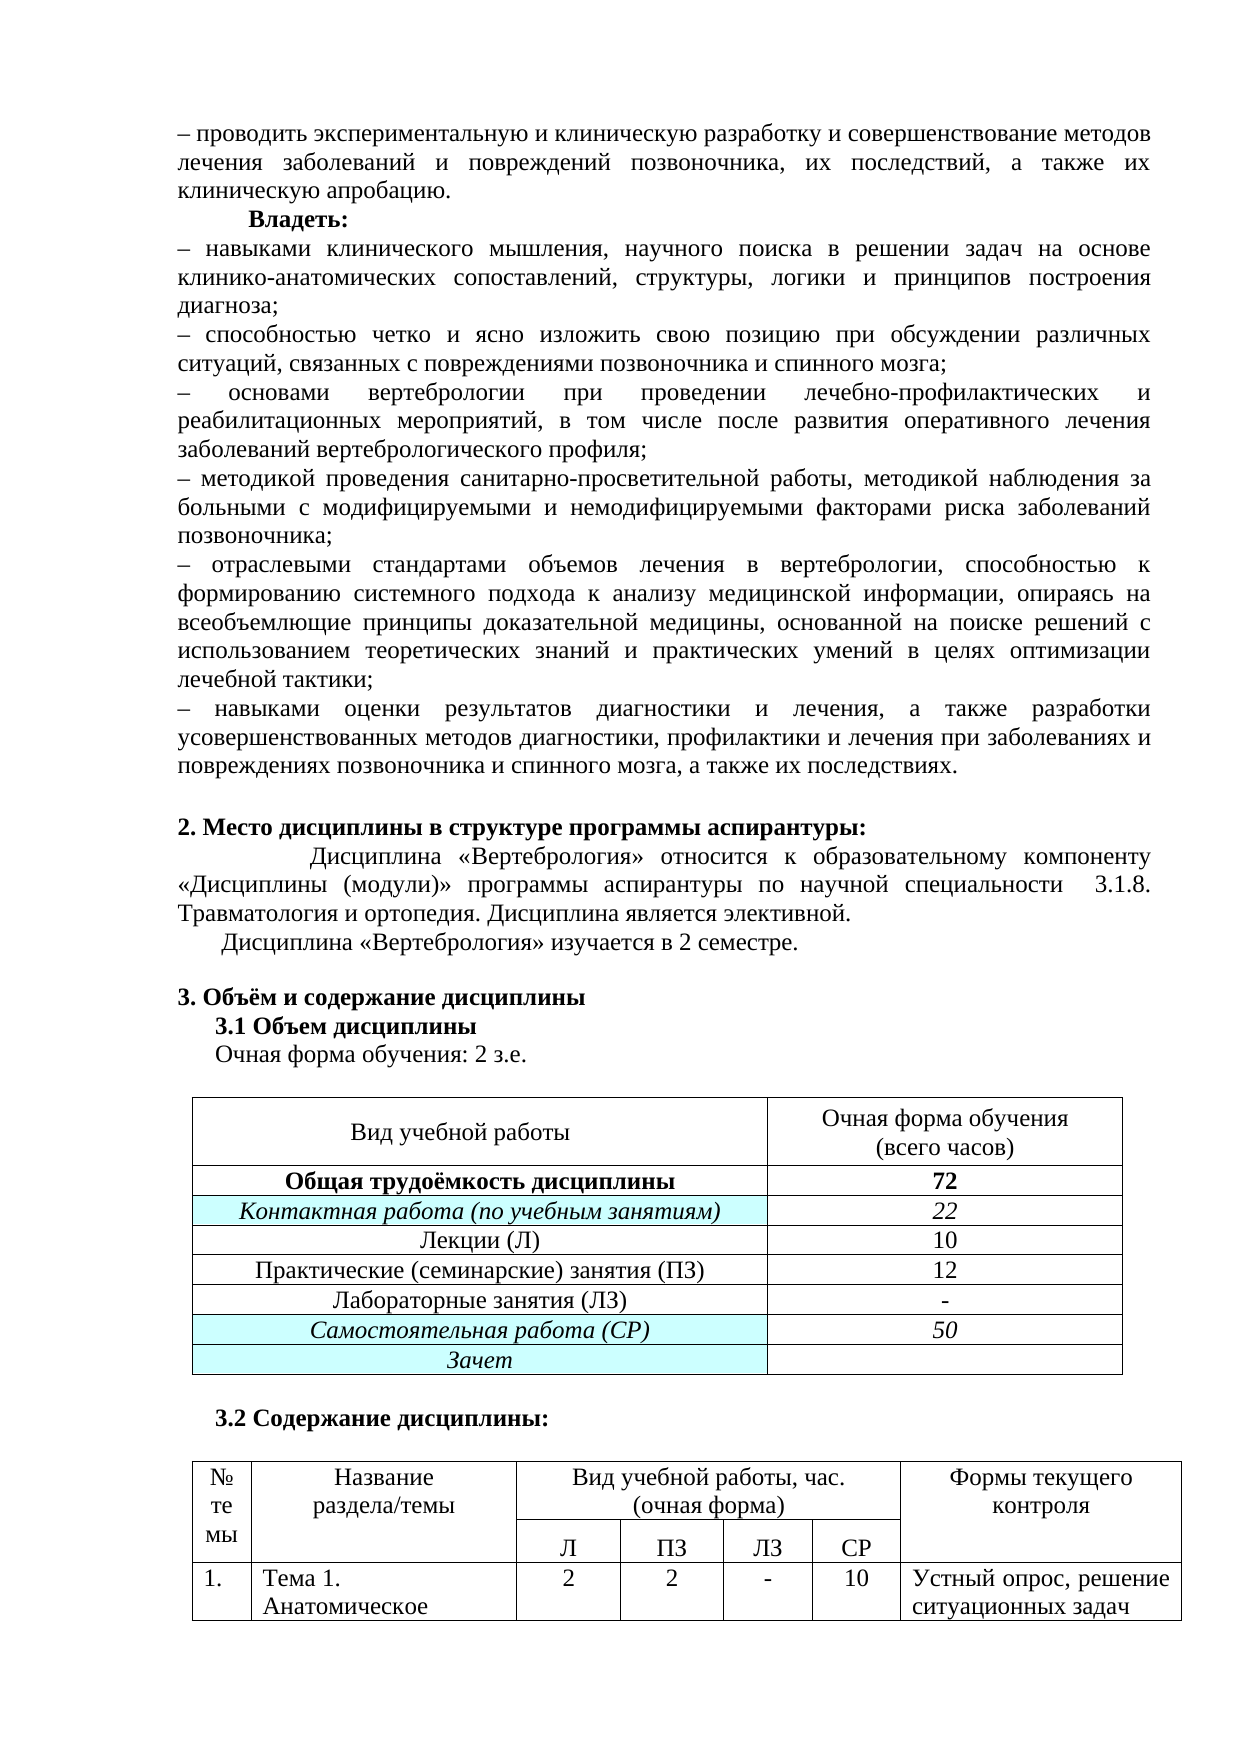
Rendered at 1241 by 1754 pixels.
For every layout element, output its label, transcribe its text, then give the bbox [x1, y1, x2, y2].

list – отраслевыми стандартами объемов лечения в вертебрологии, способностью к формированию системного подхода к анализу медицинской информации, опираясь на всеобъемлющие принципы доказательной медицины, основанной на поиске решений с использованием теоретических знаний и практических умений в целях оптимизации лечебной тактики; [177, 549, 1152, 693]
table_header Вид учебной работы [193, 1098, 767, 1165]
table_cell Практические (семинарские) занятия (ПЗ) [193, 1255, 767, 1284]
list – навыками клинического мышления, научного поиска в решении задач на основе клинико-анатомических сопоставлений, структуры, логики и принципов построения диагноза; [177, 233, 1152, 319]
table_cell Л [517, 1520, 620, 1562]
text 3.1 Объем дисциплины [215, 1011, 1152, 1039]
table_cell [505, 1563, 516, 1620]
table_cell 2 [621, 1563, 723, 1620]
list – проводить экспериментальную и клиническую разработку и совершенствование методов лечения заболеваний и повреждений позвоночника, их последствий, а также их клиническую апробацию. [177, 118, 1152, 204]
list – основами вертебрологии при проведении лечебно-профилактических и реабилитационных мероприятий, в том числе после развития оперативного лечения заболеваний вертебрологического профиля; [177, 377, 1152, 463]
text Дисциплина «Вертебрология» относится к образовательному компоненту «Дисциплины (модули)» программы аспирантуры по научной специальности 3.1.8. Травматология и ортопедия. Дисциплина является элективной. [177, 841, 1152, 927]
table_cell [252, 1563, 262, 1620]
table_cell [901, 1563, 1181, 1620]
table_cell - [724, 1563, 812, 1620]
table_header Вид учебной работы, час. (очная форма) [517, 1462, 900, 1519]
table_cell Зачет [193, 1345, 767, 1373]
list – способностью четко и ясно изложить свою позицию при обсуждении различных ситуаций, связанных с повреждениями позвоночника и спинного мозга; [177, 319, 1152, 377]
text Очная форма обучения: 2 з.е. [215, 1039, 1152, 1068]
table_cell Общая трудоёмкость дисциплины [193, 1166, 767, 1195]
table_cell 22 [768, 1196, 1122, 1224]
text 3.2 Содержание дисциплины: [177, 1403, 1152, 1432]
text Владеть: [177, 204, 1152, 233]
table_header Формы текущего контроля [901, 1462, 1181, 1562]
table_cell 12 [768, 1255, 1122, 1284]
table_cell Лекции (Л) [193, 1226, 767, 1254]
list – методикой проведения санитарно-просветительной работы, методикой наблюдения за больными с модифицируемыми и немодифицируемыми факторами риска заболеваний позвоночника; [177, 463, 1152, 549]
table_cell ЛЗ [724, 1520, 812, 1562]
text Дисциплина «Вертебрология» изучается в 2 семестре. [177, 927, 372, 956]
table_cell [768, 1345, 1122, 1373]
table_cell 72 [768, 1166, 1122, 1195]
table_cell 10 [813, 1563, 900, 1620]
table_cell Лабораторные занятия (ЛЗ) [193, 1285, 767, 1314]
text 2. Место дисциплины в структуре программы аспирантуры: [177, 812, 1112, 841]
table_cell 50 [768, 1315, 1122, 1344]
list – навыками оценки результатов диагностики и лечения, а также разработки усовершенствованных методов диагностики, профилактики и лечения при заболеваниях и повреждениях позвоночника и спинного мозга, а также их последствиях. [177, 693, 1152, 779]
table_cell Самостоятельная работа (СР) [193, 1315, 767, 1344]
table_cell 2 [517, 1563, 620, 1620]
table_cell [193, 1563, 251, 1620]
table_cell 10 [768, 1226, 1122, 1254]
table_cell СР [813, 1520, 900, 1562]
table_header Очная форма обучения (всего часов) [768, 1098, 1122, 1165]
text Дисциплина «Вертебрология» изучается в 2 семестре. [532, 927, 1152, 956]
table_header Название раздела/темы [252, 1462, 516, 1562]
text 3. Объём и содержание дисциплины [177, 982, 1152, 1011]
table_cell ПЗ [621, 1520, 723, 1562]
table_cell Контактная работа (по учебным занятиям) [193, 1196, 767, 1224]
table_header № темы [193, 1462, 251, 1562]
table_cell - [768, 1285, 1122, 1314]
